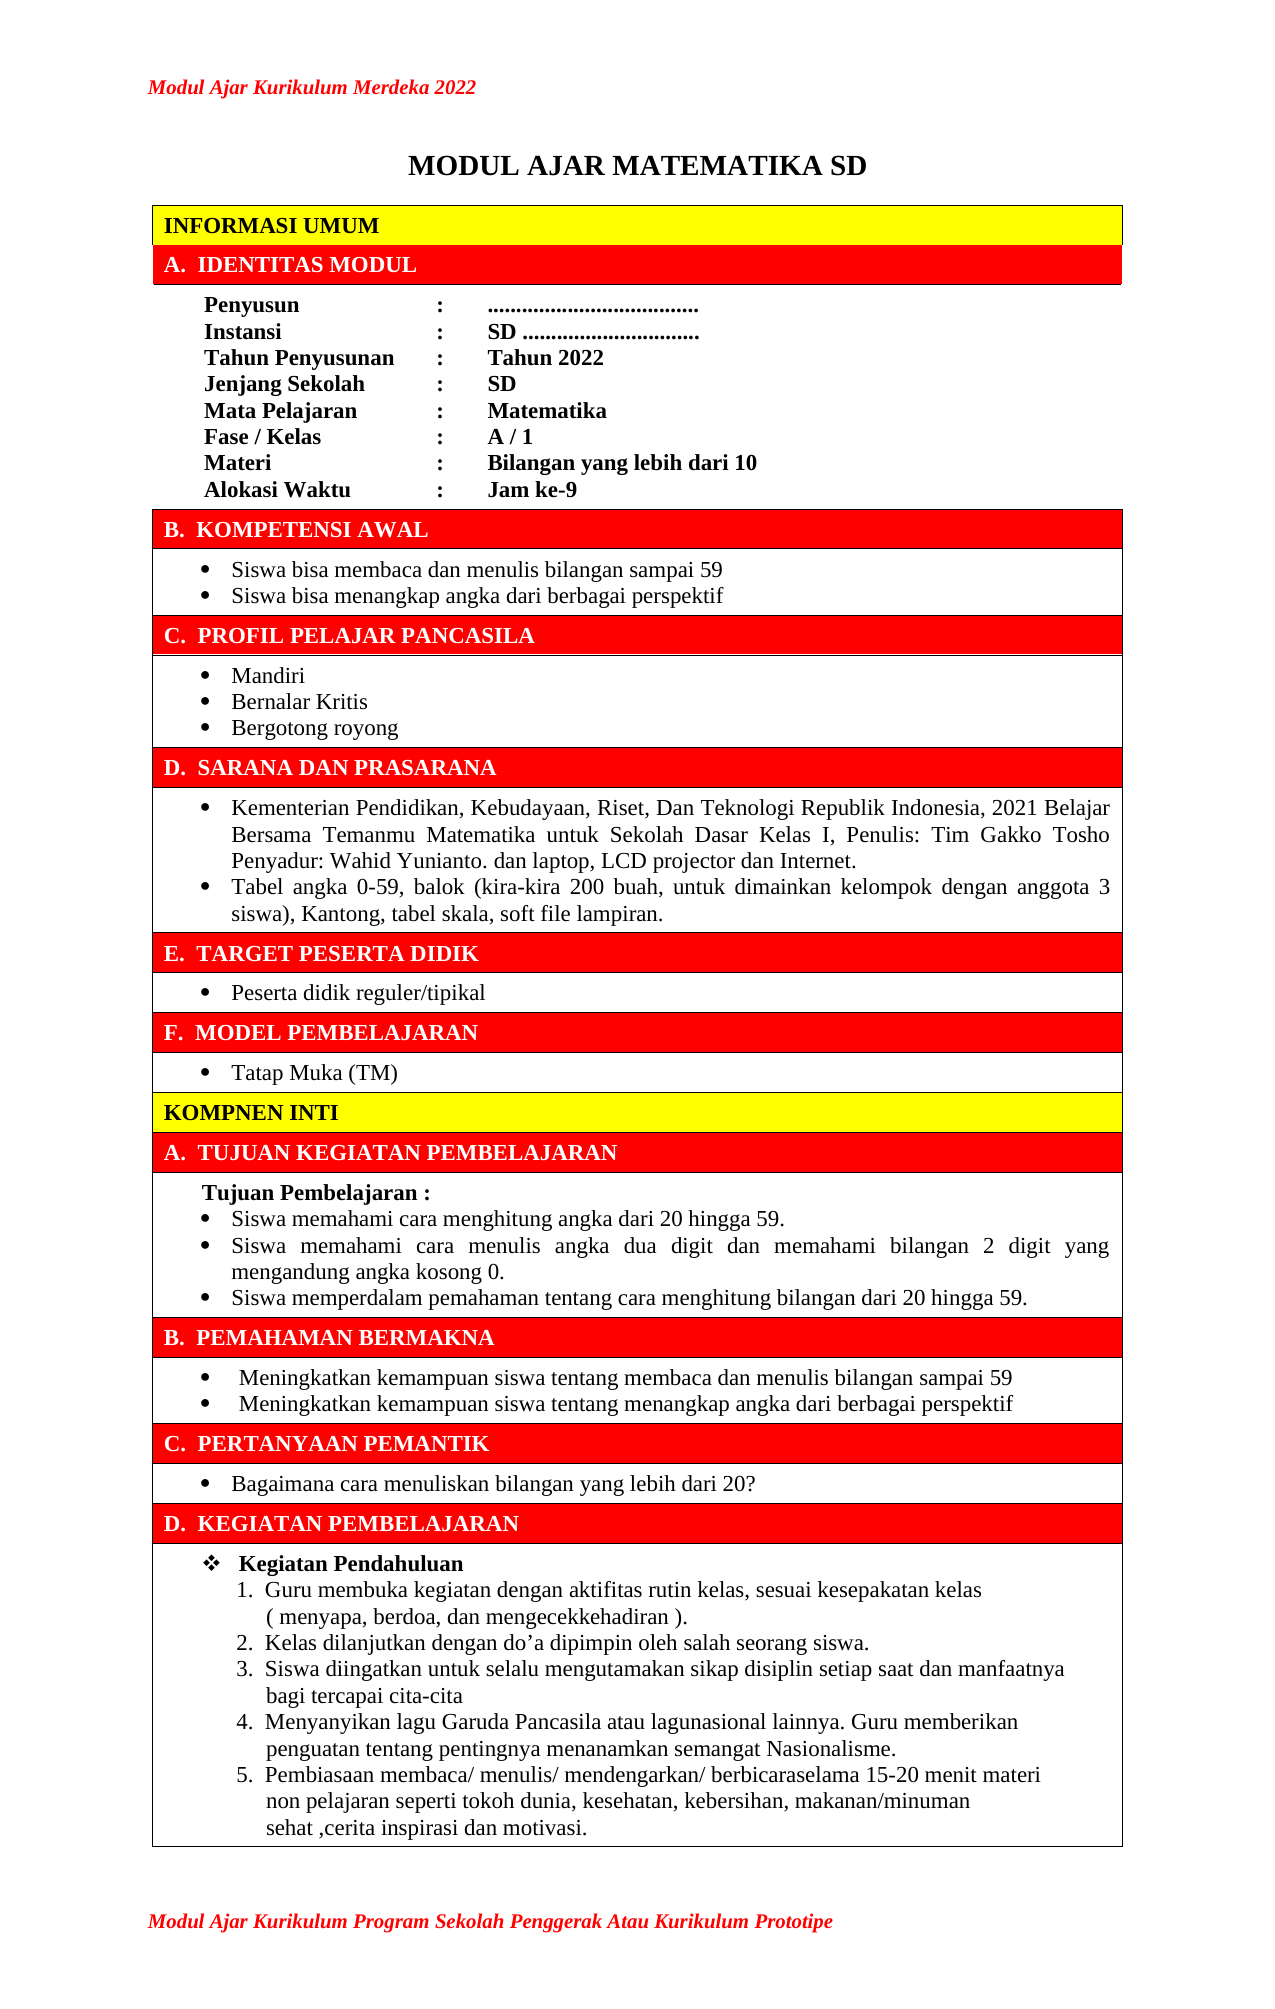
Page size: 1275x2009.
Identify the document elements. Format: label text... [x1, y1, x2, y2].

table_cell C. PERTANYAAN PEMANTIK [153, 1424, 1122, 1463]
table_cell Siswa bisa membaca dan menulis bilangan sampai 59 Siswa bisa menangkap angka dari berbagai perspektif [153, 549, 1122, 614]
table_cell A. TUJUAN KEGIATAN PEMBELAJARAN [153, 1133, 1122, 1172]
table_cell Kementerian Pendidikan, Kebudayaan, Riset, Dan Teknologi Republik Indonesia, 2021 Belajar Bersama Temanmu Matematika untuk Sekolah Dasar Kelas I, Penulis: Tim Gakko Tosho Penyadur: Wahid Yunianto. dan laptop, LCD projector dan Internet. Tabel angka 0-59, balok (kira-kira 200 buah, untuk dimainkan kelompok dengan anggota 3 siswa), Kantong, tabel skala, soft file lampiran. [153, 788, 1122, 932]
table_cell D. KEGIATAN PEMBELAJARAN [153, 1504, 1122, 1543]
table_cell Penyusun Instansi Tahun Penyusunan Jenjang Sekolah Mata Pelajaran Fase / Kelas Materi Alokasi Waktu [153, 285, 417, 508]
table_header INFORMASI UMUM [153, 206, 1122, 245]
table_cell Peserta didik reguler/tipikal [153, 973, 1122, 1012]
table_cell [153, 1544, 1122, 1846]
table_cell ..................................... SD ............................... Tahun 2022 SD Matematika A / 1 Bilangan yang lebih dari 10 Jam ke-9 [463, 284, 1122, 508]
table_cell Meningkatkan kemampuan siswa tentang membaca dan menulis bilangan sampai 59 Meningkatkan kemampuan siswa tentang menangkap angka dari berbagai perspektif [153, 1358, 1122, 1423]
table_cell F. MODEL PEMBELAJARAN [153, 1013, 1122, 1052]
table_cell Mandiri Bernalar Kritis Bergotong royong [153, 656, 1122, 747]
table_cell Bagaimana cara menuliskan bilangan yang lebih dari 20? [153, 1464, 1122, 1503]
table_cell : : : : : : : : [417, 285, 462, 508]
table_cell Tatap Muka (TM) [153, 1053, 1122, 1092]
table_cell B. PEMAHAMAN BERMAKNA [153, 1318, 1122, 1357]
table_cell A. IDENTITAS MODUL [153, 245, 1122, 284]
table_cell Tujuan Pembelajaran : Siswa memahami cara menghitung angka dari 20 hingga 59. Siswa memahami cara menulis angka dua digit dan memahami bilangan 2 digit yang mengandung angka kosong 0. Siswa memperdalam pemahaman tentang cara menghitung bilangan dari 20 hingga 59. [153, 1173, 1122, 1317]
table_cell E. TARGET PESERTA DIDIK [153, 933, 1122, 972]
table_cell B. KOMPETENSI AWAL [153, 510, 1122, 548]
table_cell C. PROFIL PELAJAR PANCASILA [153, 616, 1122, 654]
text MODUL AJAR MATEMATIKA SD [148, 148, 1127, 181]
table_cell KOMPNEN INTI [153, 1093, 1122, 1132]
table_cell D. SARANA DAN PRASARANA [153, 748, 1122, 787]
